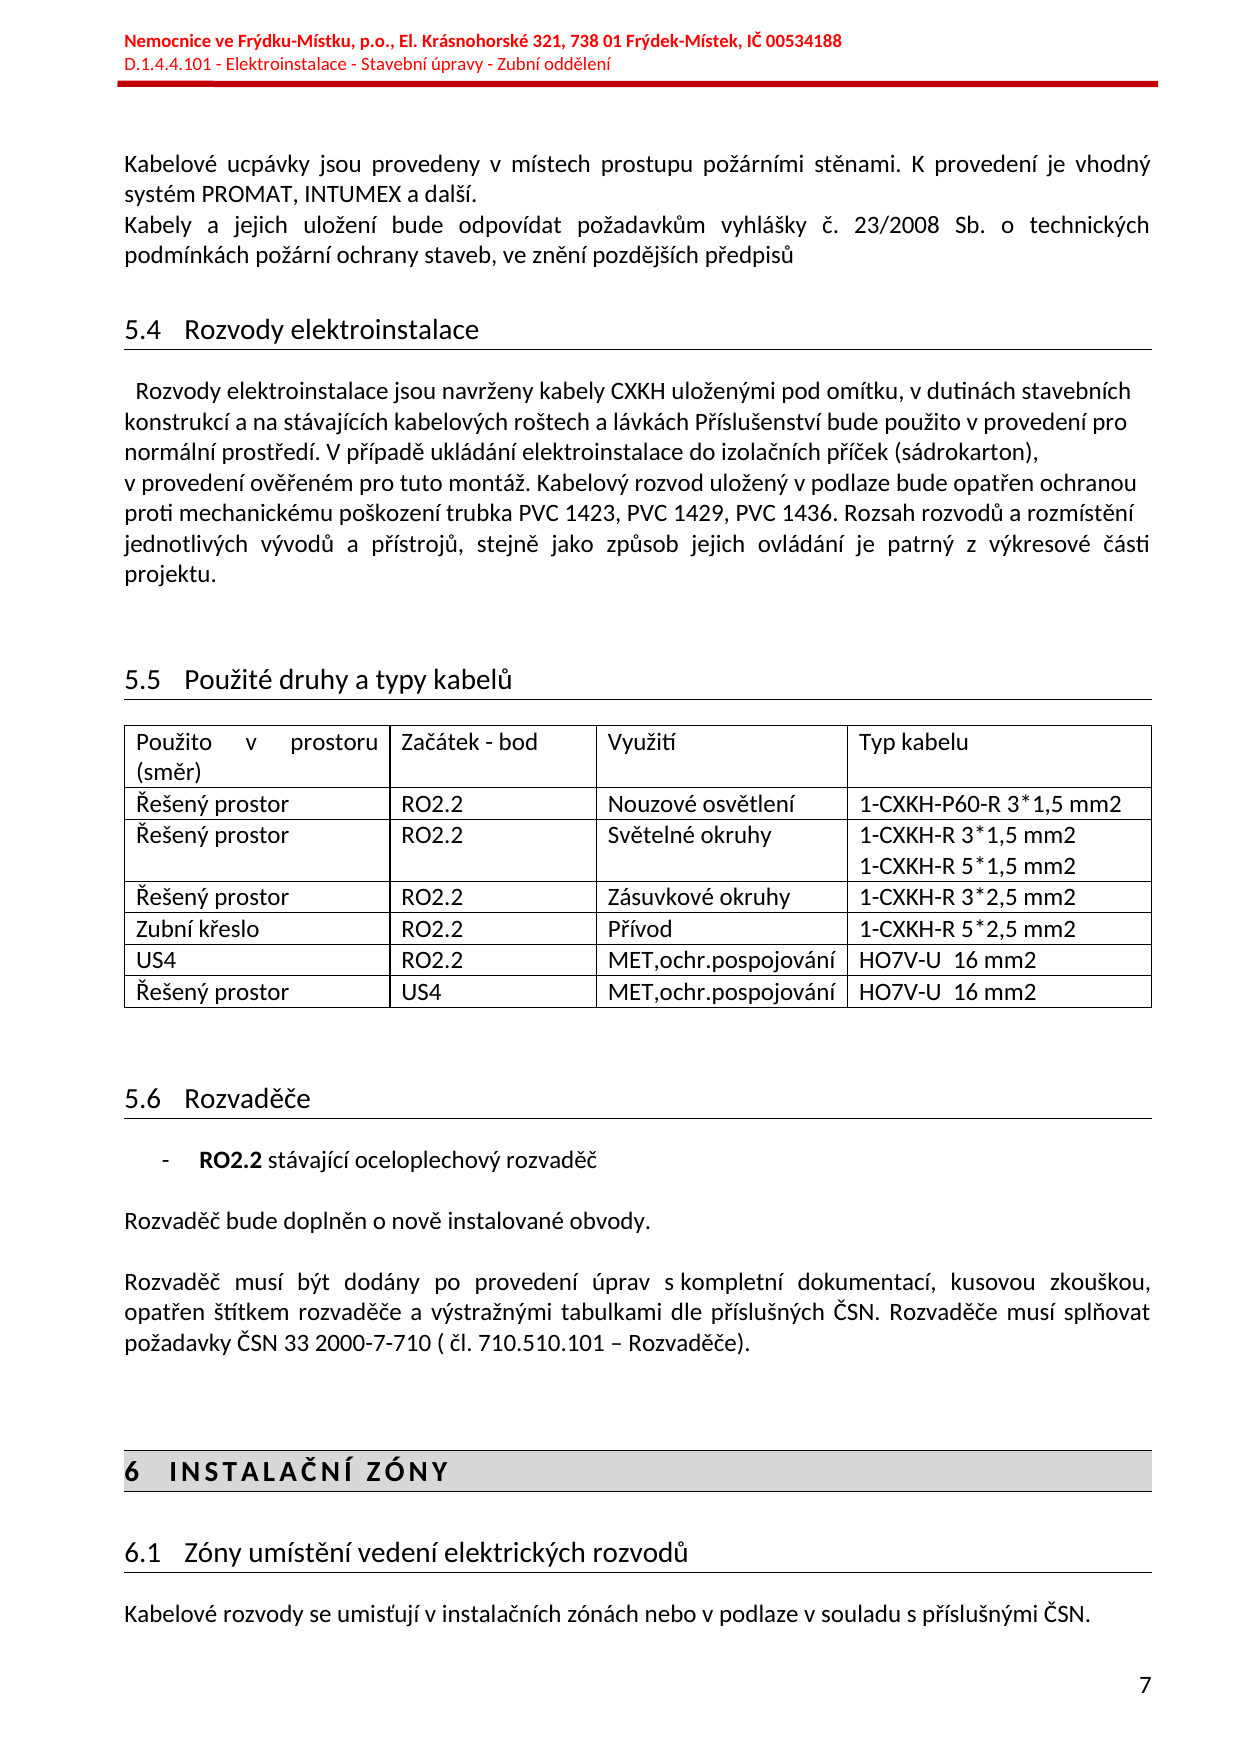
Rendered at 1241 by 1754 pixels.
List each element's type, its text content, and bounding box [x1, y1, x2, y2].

table_cell MET,ochr.pospojování [597, 976, 847, 1007]
list RO2.2 stávající oceloplechový rozvaděč [162, 1144, 1152, 1174]
text konstrukcí a na stávajících kabelových roštech a lávkách Příslušenství bude použito v provedení pro [124, 406, 1152, 436]
table_cell Přívod [597, 913, 847, 944]
subtitle Rozvody elektroinstalace [124, 311, 1152, 349]
table_cell RO2.2 [391, 820, 596, 881]
table_cell Zásuvkové okruhy [597, 882, 847, 912]
text proti mechanickému poškození trubka PVC 1423, PVC 1429, PVC 1436. Rozsah rozvodů a rozmístění [124, 497, 1152, 528]
table_cell 1-CXKH-R 3*2,5 mm2 [848, 882, 1151, 912]
subtitle Instalační zóny [124, 1451, 1152, 1491]
subtitle Použité druhy a typy kabelů [124, 661, 1152, 699]
text Rozvaděč musí být dodány po provedení úprav s kompletní dokumentací, kusovou zkouškou, opatřen štítkem rozvaděče a výstražnými tabulkami dle příslušných ČSN. Rozvaděče musí splňovat požadavky ČSN 33 2000-7-710 ( čl. 710.510.101 – Rozvaděče). [124, 1266, 1152, 1357]
table_cell Řešený prostor [125, 788, 389, 818]
text normální prostředí. V případě ukládání elektroinstalace do izolačních příček (sádrokarton), [124, 436, 1152, 467]
table_cell RO2.2 [391, 788, 596, 818]
table_cell Zubní křeslo [125, 913, 389, 944]
table_cell Řešený prostor [125, 882, 389, 912]
subtitle Rozvaděče [124, 1080, 1152, 1118]
table_header Typ kabelu [848, 726, 1151, 787]
table_cell US4 [125, 945, 389, 975]
table_cell RO2.2 [391, 913, 596, 944]
table_cell RO2.2 [391, 945, 596, 975]
text Kabelové ucpávky jsou provedeny v místech prostupu požárními stěnami. K provedení je vhodný systém PROMAT, INTUMEX a další. [124, 148, 1152, 209]
table_header Použito v prostoru (směr) [125, 726, 389, 787]
table_cell 1-CXKH-P60-R 3*1,5 mm2 [848, 788, 1151, 818]
table_header Začátek - bod [391, 726, 596, 787]
text jednotlivých vývodů a přístrojů, stejně jako způsob jejich ovládání je patrný z výkresové části projektu. [124, 528, 1152, 589]
table_cell 1-CXKH-R 3*1,5 mm2 1-CXKH-R 5*1,5 mm2 [848, 820, 1151, 881]
table_cell Světelné okruhy [597, 820, 847, 881]
table_cell HO7V-U 16 mm2 [848, 945, 1151, 975]
table_cell RO2.2 [391, 882, 596, 912]
table_cell MET,ochr.pospojování [597, 945, 847, 975]
text Kabelové rozvody se umisťují v instalačních zónách nebo v podlaze v souladu s příslušnými ČSN. [124, 1598, 1152, 1628]
subtitle Zóny umístění vedení elektrických rozvodů [124, 1534, 1152, 1572]
table_cell Řešený prostor [125, 820, 389, 881]
text Rozvody elektroinstalace jsou navrženy kabely CXKH uloženými pod omítku, v dutinách stavebních [124, 375, 1152, 406]
text Rozvaděč bude doplněn o nově instalované obvody. [124, 1205, 1152, 1235]
table_header Využití [597, 726, 847, 787]
table_cell US4 [391, 976, 596, 1007]
text Kabely a jejich uložení bude odpovídat požadavkům vyhlášky č. 23/2008 Sb. o technických podmínkách požární ochrany staveb, ve znění pozdějších předpisů [124, 209, 1152, 270]
text v provedení ověřeném pro tuto montáž. Kabelový rozvod uložený v podlaze bude opatřen ochranou [124, 467, 1152, 497]
table_cell Nouzové osvětlení [597, 788, 847, 818]
table_cell HO7V-U 16 mm2 [848, 976, 1151, 1007]
table_cell Řešený prostor [125, 976, 389, 1007]
table_cell 1-CXKH-R 5*2,5 mm2 [848, 913, 1151, 944]
